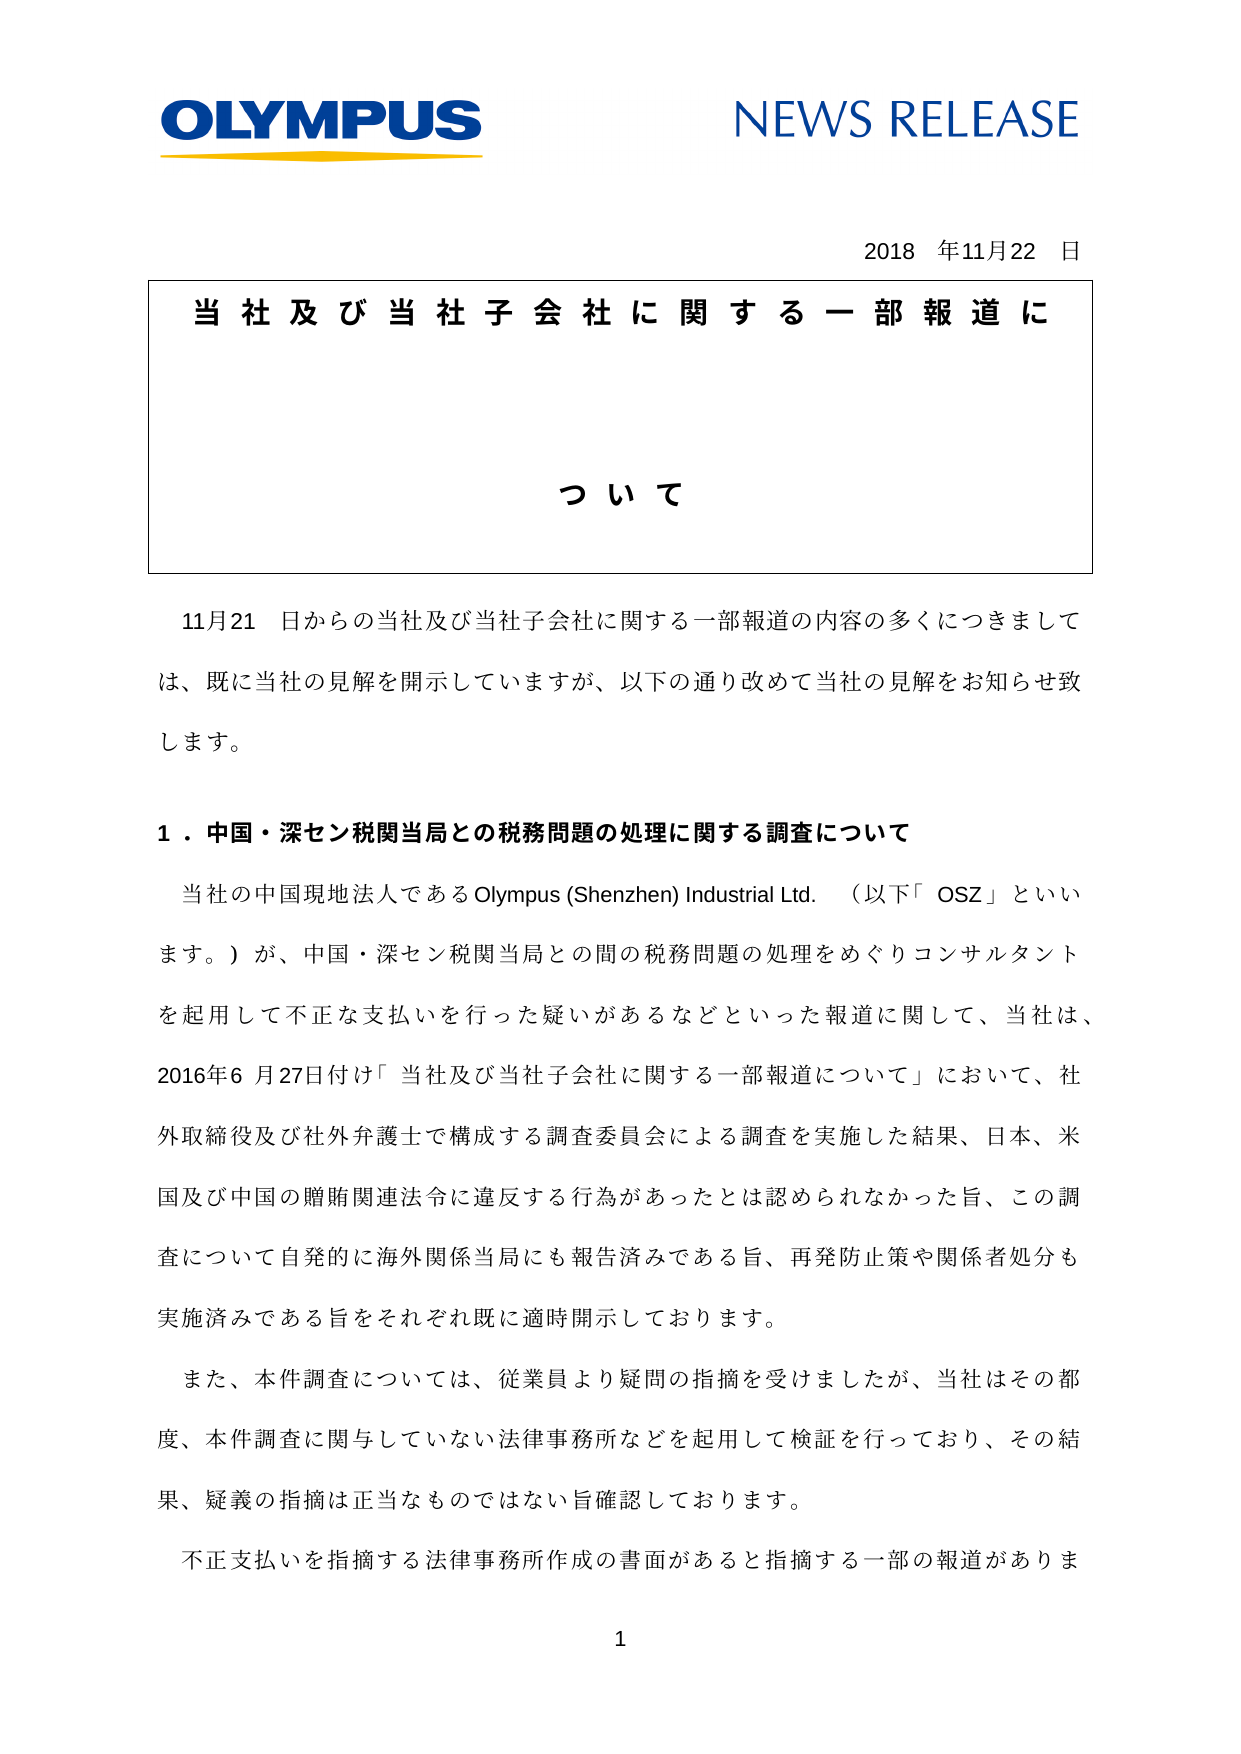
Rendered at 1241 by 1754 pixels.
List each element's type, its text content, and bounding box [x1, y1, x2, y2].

table_header 当社及び当社子会社に関する一部報道について [149, 281, 1092, 573]
text 11月21日からの当社及び当社子会社に関する一部報道の内容の多くにつきましては、既に当社の見解を開示していますが、以下の通り改めて当社の見解をお知らせ致します。 [157, 589, 1083, 771]
text 2018年11月22日 [157, 219, 1083, 279]
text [157, 1529, 1083, 1590]
text 当社の中国現地法人であるOlympus (Shenzhen) Industrial Ltd.（以下｢OSZ｣といいます。)が、中国・深セン税関当局との間の税務問題の処理をめぐりコンサルタントを起用して不正な支払いを行った疑いがあるなどといった報道に関して、当社は、2016年6月27日付け｢当社及び当社子会社に関する一部報道について｣において、社外取締役及び社外弁護士で構成する調査委員会による調査を実施した結果、日本、米国及び中国の贈賄関連法令に違反する行為があったとは認められなかった旨、この調査について自発的に海外関係当局にも報告済みである旨、再発防止策や関係者処分も実施済みである旨をそれぞれ既に適時開示しております。 [157, 862, 1083, 1347]
text 1．中国・深セン税関当局との税務問題の処理に関する調査について [157, 802, 1083, 862]
text また、本件調査については、従業員より疑問の指摘を受けましたが、当社はその都度、本件調査に関与していない法律事務所などを起用して検証を行っており、その結果、疑義の指摘は正当なものではない旨確認しております。 [157, 1347, 1083, 1529]
picture [147, 88, 1093, 175]
